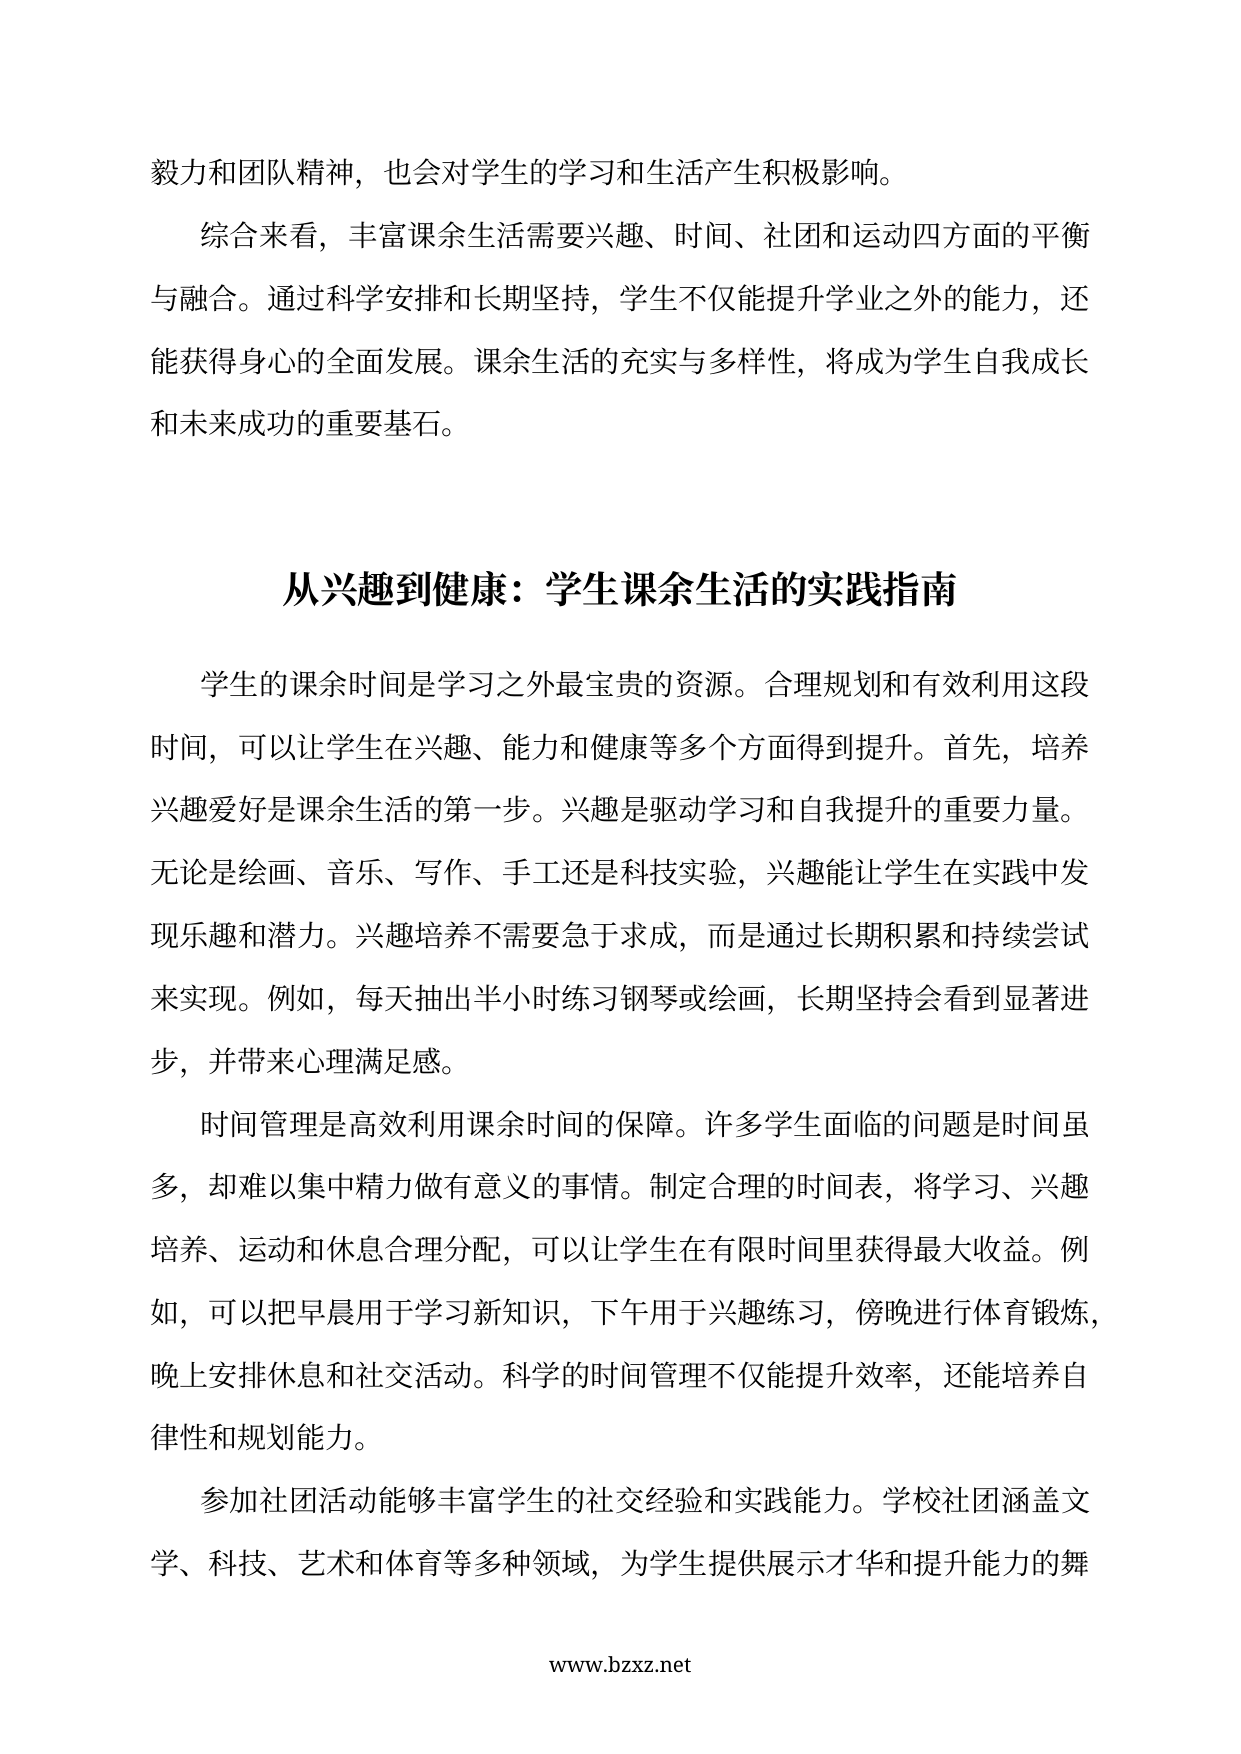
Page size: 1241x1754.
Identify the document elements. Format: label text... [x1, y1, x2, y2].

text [150, 150, 1090, 192]
text 综合来看，丰富课余生活需要兴趣、时间、社团和运动四方面的平衡与融合。通过科学安排和长期坚持，学生不仅能提升学业之外的能力，还能获得身心的全面发展。课余生活的充实与多样性，将成为学生自我成长和未来成功的重要基石。 [150, 213, 1090, 443]
text 学生的课余时间是学习之外最宝贵的资源。合理规划和有效利用这段时间，可以让学生在兴趣、能力和健康等多个方面得到提升。首先，培养兴趣爱好是课余生活的第一步。兴趣是驱动学习和自我提升的重要力量。无论是绘画、音乐、写作、手工还是科技实验，兴趣能让学生在实践中发现乐趣和潜力。兴趣培养不需要急于求成，而是通过长期积累和持续尝试来实现。例如，每天抽出半小时练习钢琴或绘画，长期坚持会看到显著进步，并带来心理满足感。 [150, 662, 1090, 1080]
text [150, 1478, 1090, 1583]
subtitle 从兴趣到健康：学生课余生活的实践指南 [150, 560, 1090, 614]
text 时间管理是高效利用课余时间的保障。许多学生面临的问题是时间虽多，却难以集中精力做有意义的事情。制定合理的时间表，将学习、兴趣培养、运动和休息合理分配，可以让学生在有限时间里获得最大收益。例如，可以把早晨用于学习新知识，下午用于兴趣练习，傍晚进行体育锻炼，晚上安排休息和社交活动。科学的时间管理不仅能提升效率，还能培养自律性和规划能力。 [150, 1101, 1090, 1457]
